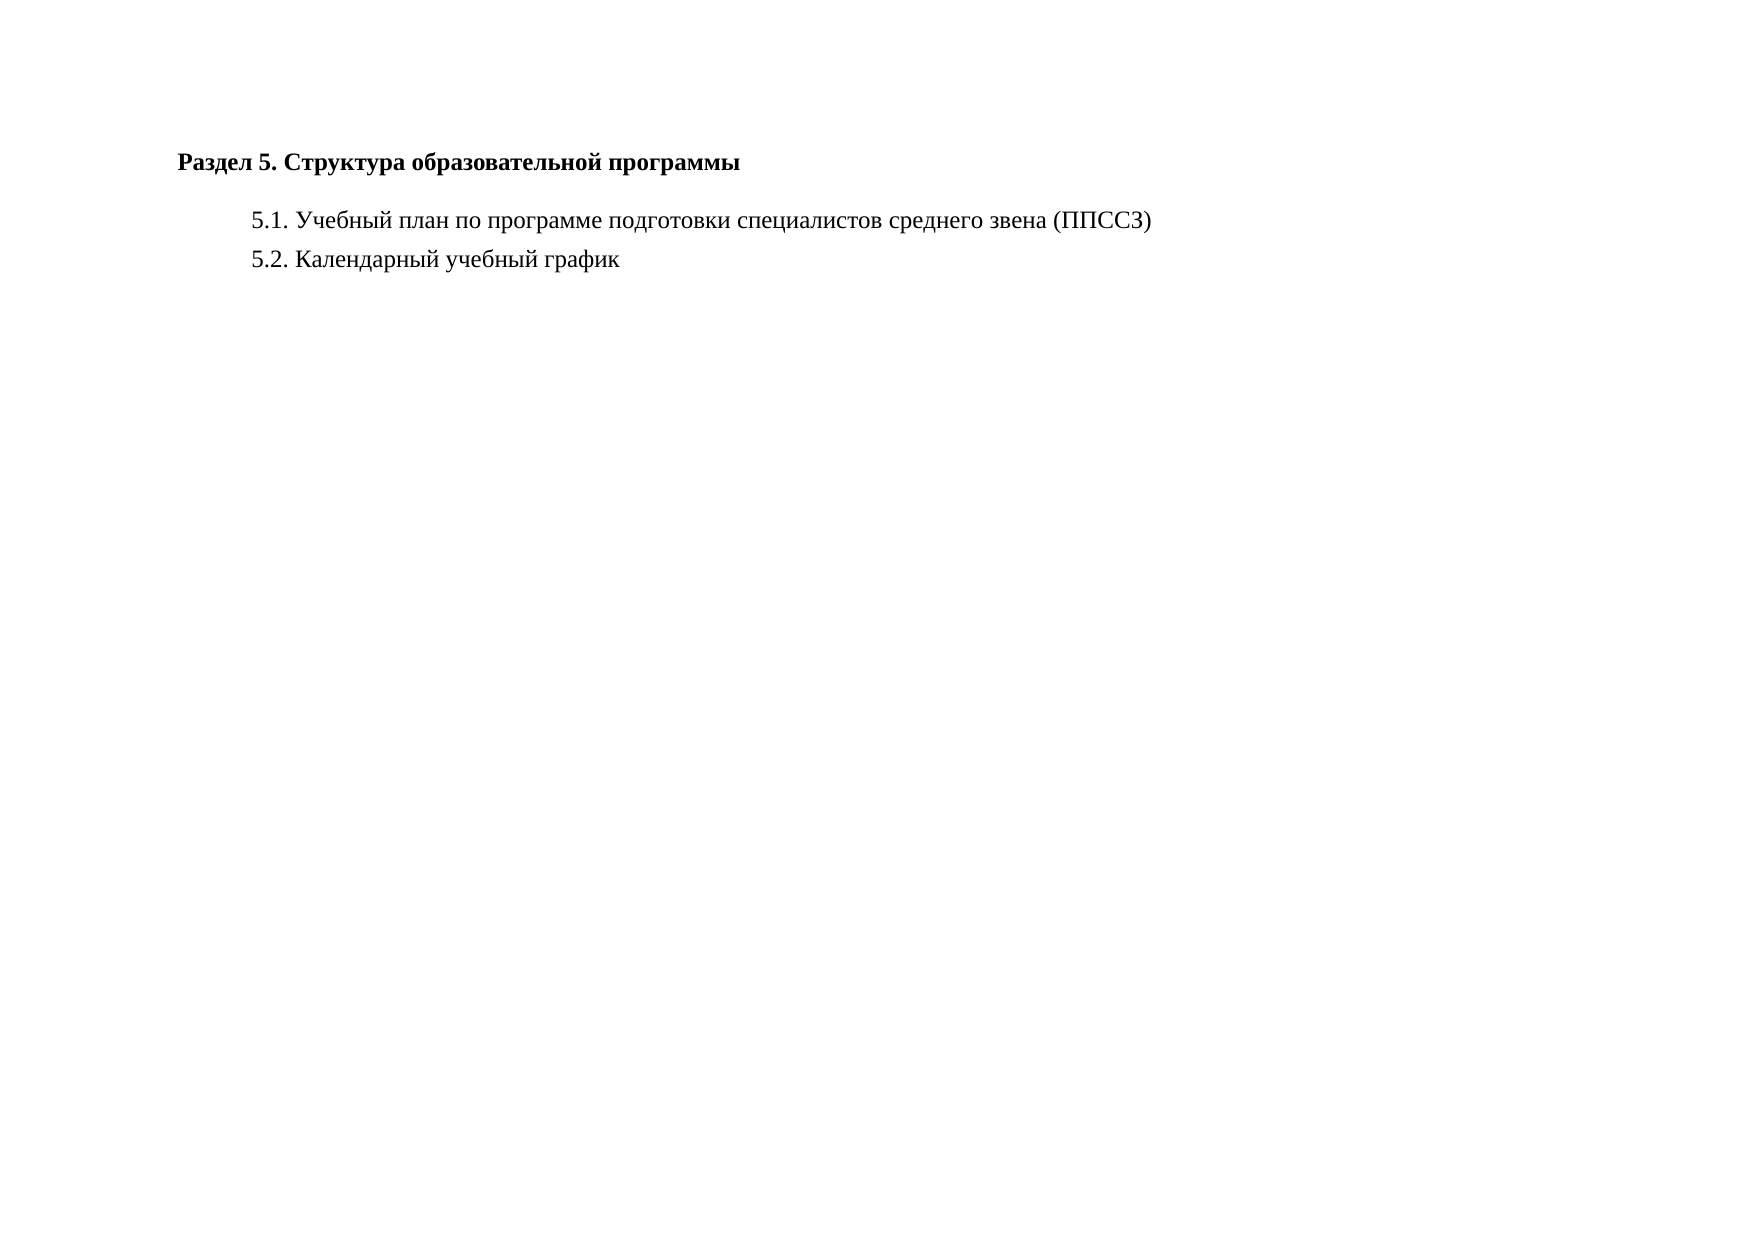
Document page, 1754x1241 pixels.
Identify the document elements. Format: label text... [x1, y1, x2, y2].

text 5.1. Учебный план по программе подготовки специалистов среднего звена (ППССЗ) [177, 205, 1695, 234]
subtitle Раздел 5. Структура образовательной программы [177, 147, 1695, 176]
text 5.2. Календарный учебный график [177, 244, 1695, 273]
